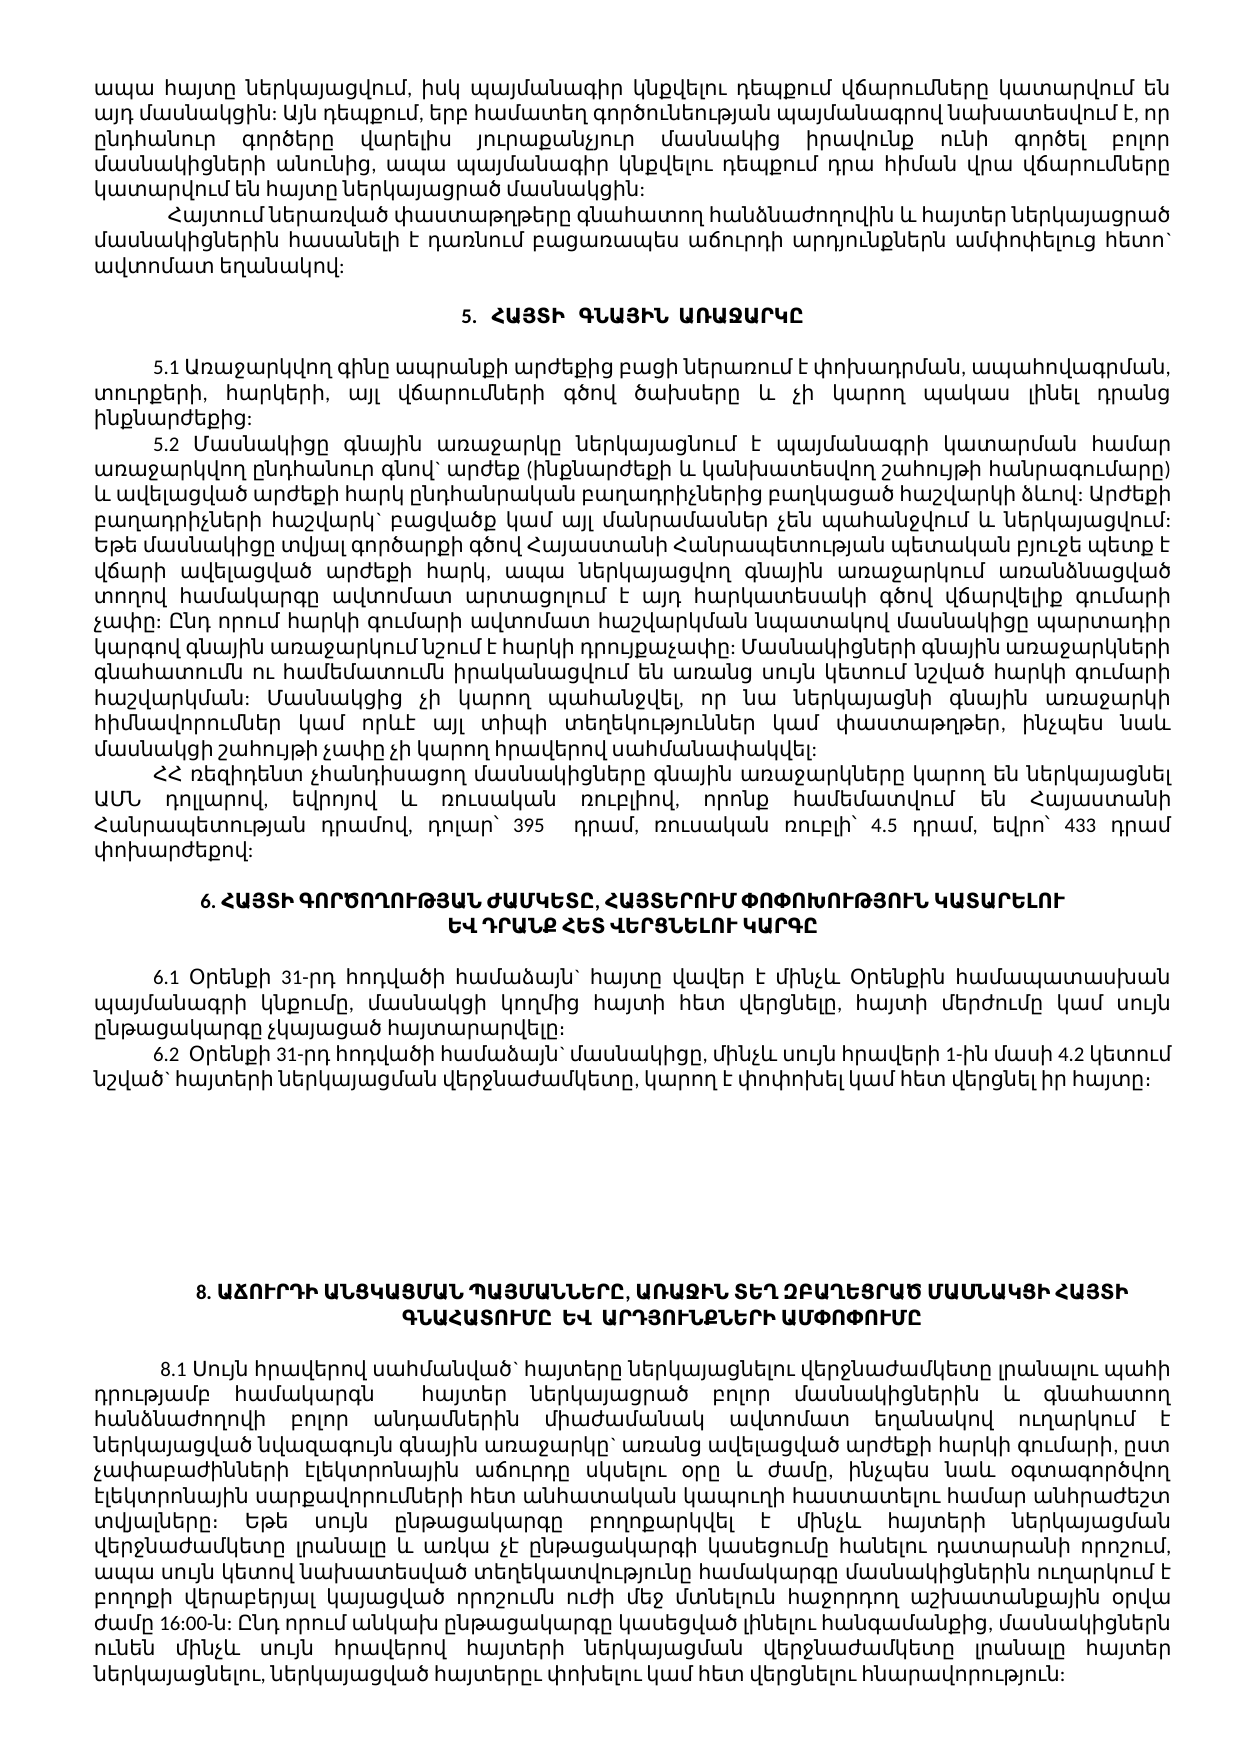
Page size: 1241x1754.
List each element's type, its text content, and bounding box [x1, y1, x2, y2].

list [94, 75, 1171, 202]
text ԳՆԱՀԱՏՈՒՄԸ ԵՎ ԱՐԴՅՈՒՆՔՆԵՐԻ ԱՄՓՈՓՈՒՄԸ [94, 1305, 1171, 1330]
text ՀՀ ռեզիդենտ չհանդիսացող մասնակիցները գնային առաջարկները կարող են ներկայացնել ԱՄՆ դոլլարով, եվրոյով և ռուսական ռուբլիով, որոնք համեմատվում են Հայաստանի Հանրապետության դրամով, դոլար՝ 395 դրամ, ռուսական ռուբլի՝ 4.5 դրամ, եվրո՝ 433 դրամ փոխարժեքով: [94, 761, 1171, 863]
text 5. ՀԱՅՏԻ ԳՆԱՅԻՆ ԱՌԱՋԱՐԿԸ [94, 304, 1171, 329]
text 6. ՀԱՅՏԻ ԳՈՐԾՈՂՈՒԹՅԱՆ ԺԱՄԿԵՏԸ, ՀԱՅՏԵՐՈՒՄ ՓՈՓՈԽՈՒԹՅՈՒՆ ԿԱՏԱՐԵԼՈՒ [94, 888, 1171, 914]
text 8.1 Սույն հրավերով սահմանված` հայտերը ներկայացնելու վերջնաժամկետը լրանալու պահի դրությամբ համակարգն հայտեր ներկայացրած բոլոր մասնակիցներին և գնահատող հանձնաժողովի բոլոր անդամներին միաժամանակ ավտոմատ եղանակով ուղարկում է ներկայացված նվազագույն գնային առաջարկը` առանց ավելացված արժեքի հարկի գումարի, ըստ չափաբաժինների էլեկտրոնային աճուրդը սկսելու օրը և ժամը, ինչպես նաև օգտագործվող էլեկտրոնային սարքավորումների հետ անհատական կապուղի հաստատելու համար անհրաժեշտ տվյալները։ Եթե սույն ընթացակարգը բողոքարկվել է մինչև հայտերի ներկայացման վերջնաժամկետը լրանալը և առկա չէ ընթացակարգի կասեցումը հանելու դատարանի որոշում, ապա սույն կետով նախատեսված տեղեկատվությունը համակարգը մասնակիցներին ուղարկում է բողոքի վերաբերյալ կայացված որոշումն ուժի մեջ մտնելուն հաջորդող աշխատանքային օրվա ժամը 16:00-ն: Ընդ որում անկախ ընթացակարգը կասեցված լինելու հանգամանքից, մասնակիցներն ունեն մինչև սույն հրավերով հայտերի ներկայացման վերջնաժամկետը լրանալը հայտեր ներկայացնելու, ներկայացված հայտերըւ փոխելու կամ հետ վերցնելու հնարավորություն: [94, 1356, 1171, 1686]
text 6.1 Օրենքի 31-րդ հոդվածի համաձայն` հայտը վավեր է մինչև Օրենքին համապատասխան պայմանագրի կնքումը, մասնակցի կողմից հայտի հետ վերցնելը, հայտի մերժումը կամ սույն ընթացակարգը չկայացած հայտարարվելը։ [94, 964, 1171, 1041]
text 5.1 Առաջարկվող գինը ապրանքի արժեքից բացի ներառում է փոխադրման, ապահովագրման, տուրքերի, հարկերի, այլ վճարումների գծով ծախսերը և չի կարող պակաս լինել դրանց ինքնարժեքից: [94, 354, 1171, 431]
text 8. ԱՃՈՒՐԴԻ ԱՆՑԿԱՑՄԱՆ ՊԱՅՄԱՆՆԵՐԸ, ԱՌԱՋԻՆ ՏԵՂ ԶԲԱՂԵՑՐԱԾ ՄԱՍՆԱԿՑԻ ՀԱՅՏԻ [94, 1279, 1171, 1305]
text 6.2 Օրենքի 31-րդ հոդվածի համաձայն` մասնակիցը, մինչև սույն հրավերի 1-ին մասի 4.2 կետում նշված` հայտերի ներկայացման վերջնաժամկետը, կարող է փոփոխել կամ հետ վերցնել իր հայտը։ [94, 1041, 1171, 1092]
text Հայտում ներառված փաստաթղթերը գնահատող հանձնաժողովին և հայտեր ներկայացրած մասնակիցներին հասանելի է դառնում բացառապես աճուրդի արդյունքներն ամփոփելուց հետո` ավտոմատ եղանակով: [94, 202, 1171, 278]
text 5.2 Մասնակիցը գնային առաջարկը ներկայացնում է պայմանագրի կատարման համար առաջարկվող ընդհանուր գնով` արժեք (ինքնարժեքի և կանխատեսվող շահույթի հանրագումարը) և ավելացված արժեքի հարկ ընդհանրական բաղադրիչներից բաղկացած հաշվարկի ձևով: Արժեքի բաղադրիչների հաշվարկ` բացվածք կամ այլ մանրամասներ չեն պահանջվում և ներկայացվում: Եթե մասնակիցը տվյալ գործարքի գծով Հայաստանի Հանրապետության պետական բյուջե պետք է վճարի ավելացված արժեքի հարկ, ապա ներկայացվող գնային առաջարկում առանձնացված տողով համակարգը ավտոմատ արտացոլում է այդ հարկատեսակի գծով վճարվելիք գումարի չափը: Ընդ որում հարկի գումարի ավտոմատ հաշվարկման նպատակով մասնակիցը պարտադիր կարգով գնային առաջարկում նշում է հարկի դրույքաչափը: Մասնակիցների գնային առաջարկների գնահատումն ու համեմատումն իրականացվում են առանց սույն կետում նշված հարկի գումարի հաշվարկման: Մասնակցից չի կարող պահանջվել, որ նա ներկայացնի գնային առաջարկի հիմնավորումներ կամ որևէ այլ տիպի տեղեկություններ կամ փաստաթղթեր, ինչպես նաև մասնակցի շահույթի չափը չի կարող հրավերով սահմանափակվել: [94, 431, 1171, 761]
text ԵՎ ԴՐԱՆՔ ՀԵՏ ՎԵՐՑՆԵԼՈՒ ԿԱՐԳԸ [94, 914, 1171, 939]
